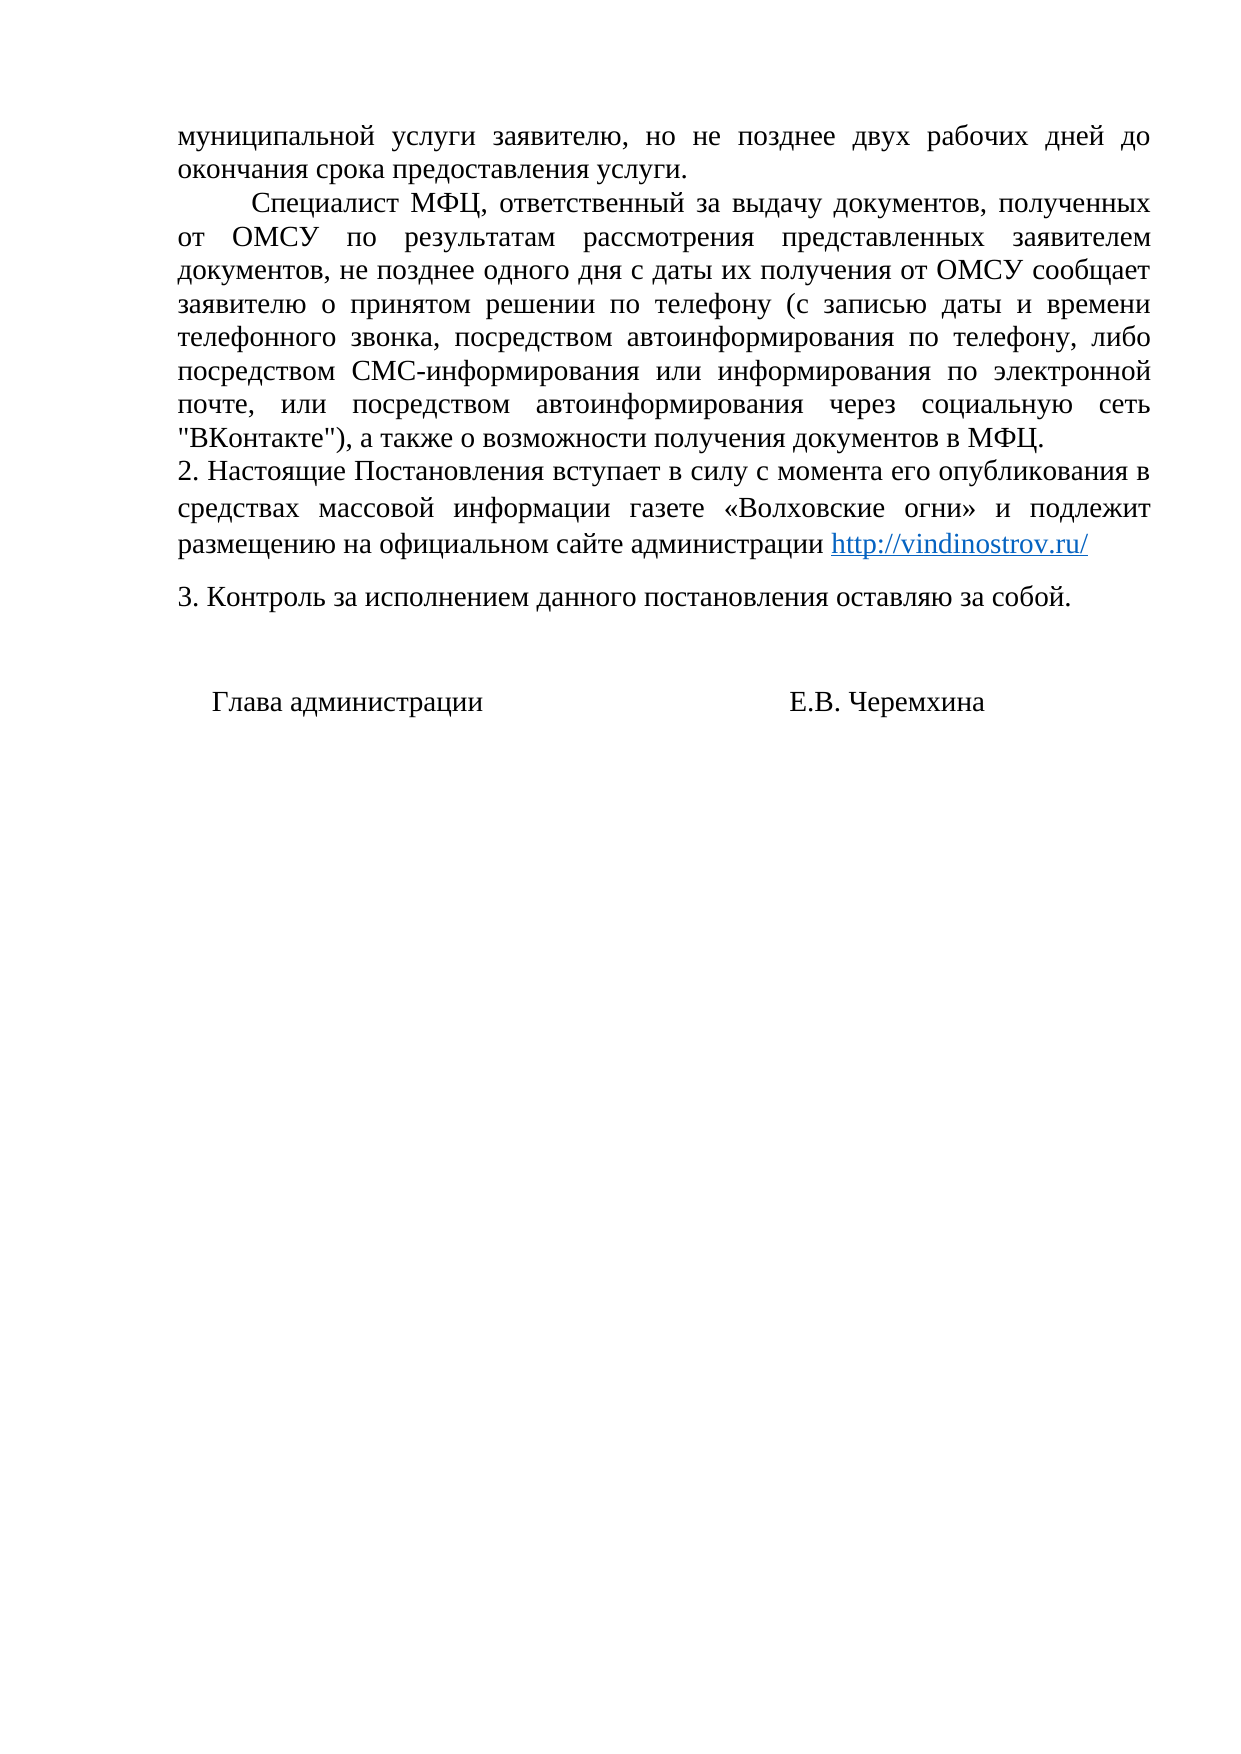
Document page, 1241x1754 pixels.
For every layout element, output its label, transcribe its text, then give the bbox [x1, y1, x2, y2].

text Глава администрации Е.В. Черемхина [102, 684, 1152, 718]
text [177, 118, 1152, 185]
text 2. Настоящие Постановления вступает в силу с момента его опубликования в средствах массовой информации газете «Волховские огни» и подлежит размещению на официальном сайте администрации http://vindinostrov.ru/ [177, 453, 1152, 559]
text Специалист МФЦ, ответственный за выдачу документов, полученных от ОМСУ по результатам рассмотрения представленных заявителем документов, не позднее одного дня с даты их получения от ОМСУ сообщает заявителю о принятом решении по телефону (с записью даты и времени телефонного звонка, посредством автоинформирования по телефону, либо посредством СМС-информирования или информирования по электронной почте, или посредством автоинформирования через социальную сеть "ВКонтакте"), а также о возможности получения документов в МФЦ. [177, 185, 1152, 453]
text 3. Контроль за исполнением данного постановления оставляю за собой. [177, 579, 1152, 612]
